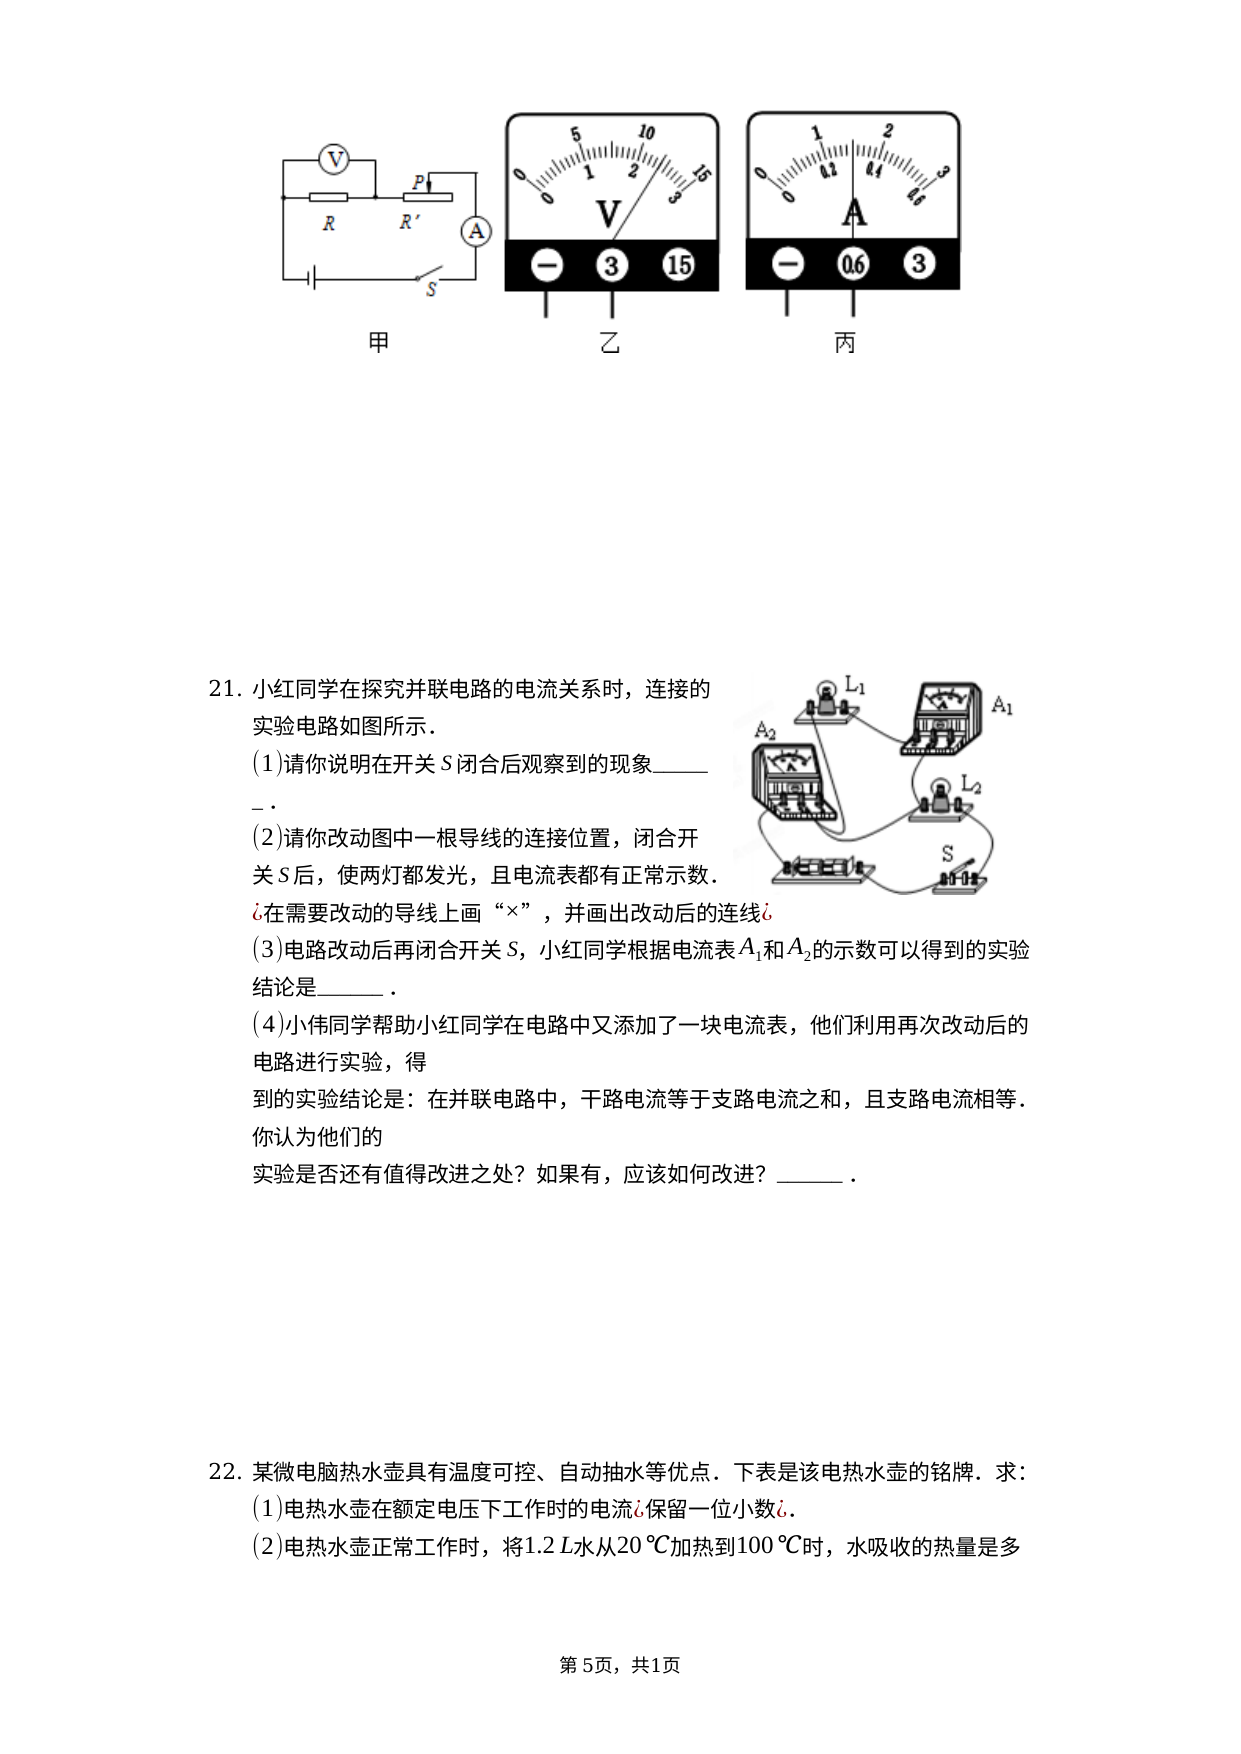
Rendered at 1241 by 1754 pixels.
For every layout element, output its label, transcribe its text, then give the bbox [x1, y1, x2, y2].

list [208, 1455, 1032, 1562]
picture [733, 671, 1014, 895]
picture [278, 108, 962, 353]
list 小红同学在探究并联电路的电流关系时，连接的实验电路如图所示． 请你说明在开关S闭合后观察到的现象______ ． 请你改动图中一根导线的连接位置，闭合开关S后，使两灯都发光，且电流表都有正常示数．在需要改动的导线上画“”，并画出改动后的连线 电路改动后再闭合开关S，小红同学根据电流表和的示数可以得到的实验结论是______ ． 小伟同学帮助小红同学在电路中又添加了一块电流表，他们利用再次改动后的电路进行实验，得 到的实验结论是：在并联电路中，干路电流等于支路电流之和，且支路电流相等．你认为他们的 实验是否还有值得改进之处？如果有，应该如何改进？______ ． [208, 672, 1032, 1450]
